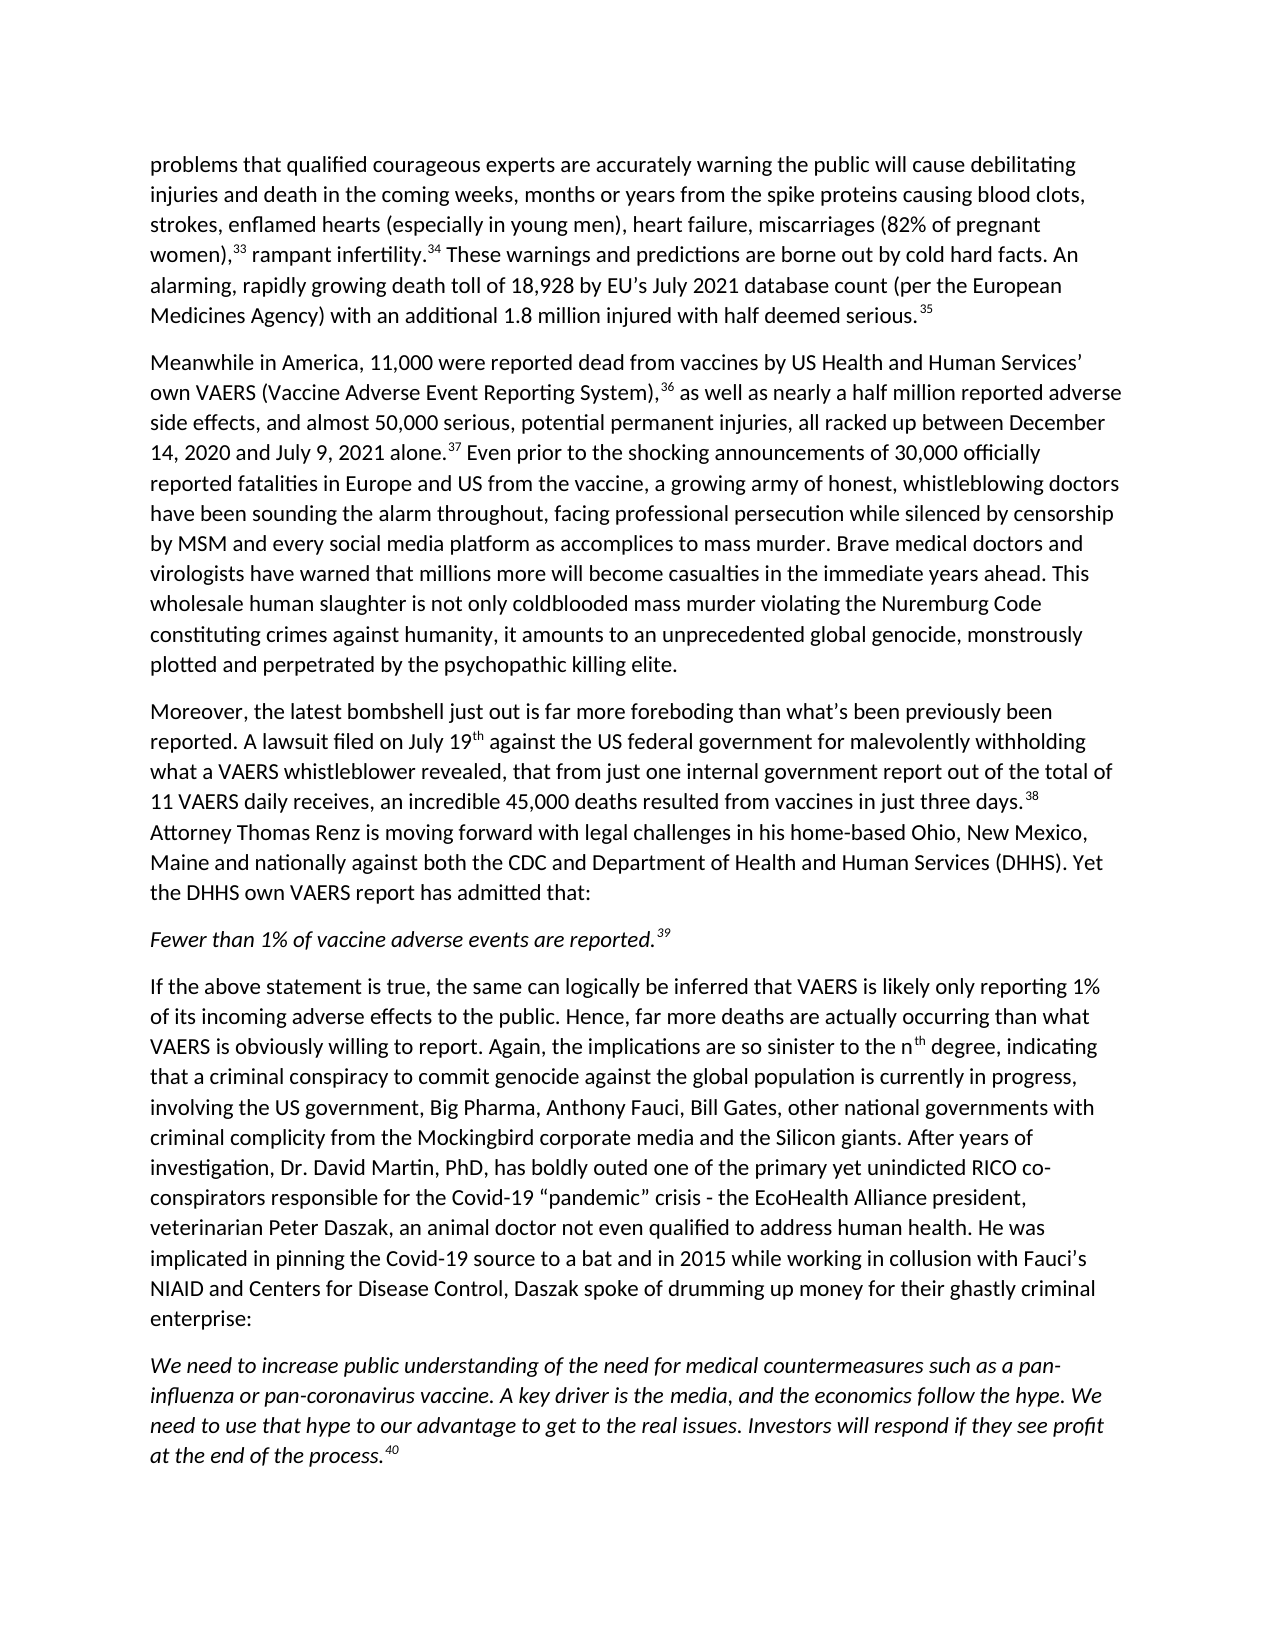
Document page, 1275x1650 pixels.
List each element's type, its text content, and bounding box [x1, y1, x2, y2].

text If the above statement is true, the same can logically be inferred that VAERS is likely only reporting 1% of its incoming adverse effects to the public. Hence, far more deaths are actually occurring than what VAERS is obviously willing to report. Again, the implications are so sinister to the nth degree, indicating that a criminal conspiracy to commit genocide against the global population is currently in progress, involving the US government, Big Pharma, Anthony Fauci, Bill Gates, other national governments with criminal complicity from the Mockingbird corporate media and the Silicon giants. After years of investigation, Dr. David Martin, PhD, has boldly outed one of the primary yet unindicted RICO co-conspirators responsible for the Covid-19 “pandemic” crisis - the EcoHealth Alliance president, veterinarian Peter Daszak, an animal doctor not even qualified to address human health. He was implicated in pinning the Covid-19 source to a bat and in 2015 while working in collusion with Fauci’s NIAID and Centers for Disease Control, Daszak spoke of drumming up money for their ghastly criminal enterprise: [150, 972, 1125, 1332]
text Meanwhile in America, 11,000 were reported dead from vaccines by US Health and Human Services’ own VAERS (Vaccine Adverse Event Reporting System), as well as nearly a half million reported adverse side effects, and almost 50,000 serious, potential permanent injuries, all racked up between December 14, 2020 and July 9, 2021 alone. Even prior to the shocking announcements of 30,000 officially reported fatalities in Europe and US from the vaccine, a growing army of honest, whistleblowing doctors have been sounding the alarm throughout, facing professional persecution while silenced by censorship by MSM and every social media platform as accomplices to mass murder. Brave medical doctors and virologists have warned that millions more will become casualties in the immediate years ahead. This wholesale human slaughter is not only coldblooded mass murder violating the Nuremburg Code constituting crimes against humanity, it amounts to an unprecedented global genocide, monstrously plotted and perpetrated by the psychopathic killing elite. [150, 348, 1125, 678]
text Fewer than 1% of vaccine adverse events are reported. [150, 925, 1125, 953]
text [150, 150, 1125, 329]
text We need to increase public understanding of the need for medical countermeasures such as a pan-influenza or pan-coronavirus vaccine. A key driver is the media, and the economics follow the hype. We need to use that hype to our advantage to get to the real issues. Investors will respond if they see profit at the end of the process. [150, 1351, 1125, 1470]
text Moreover, the latest bombshell just out is far more foreboding than what’s been previously been reported. A lawsuit filed on July 19th against the US federal government for malevolently withholding what a VAERS whistleblower revealed, that from just one internal government report out of the total of 11 VAERS daily receives, an incredible 45,000 deaths resulted from vaccines in just three days. Attorney Thomas Renz is moving forward with legal challenges in his home-based Ohio, New Mexico, Maine and nationally against both the CDC and Department of Health and Human Services (DHHS). Yet the DHHS own VAERS report has admitted that: [150, 697, 1125, 906]
